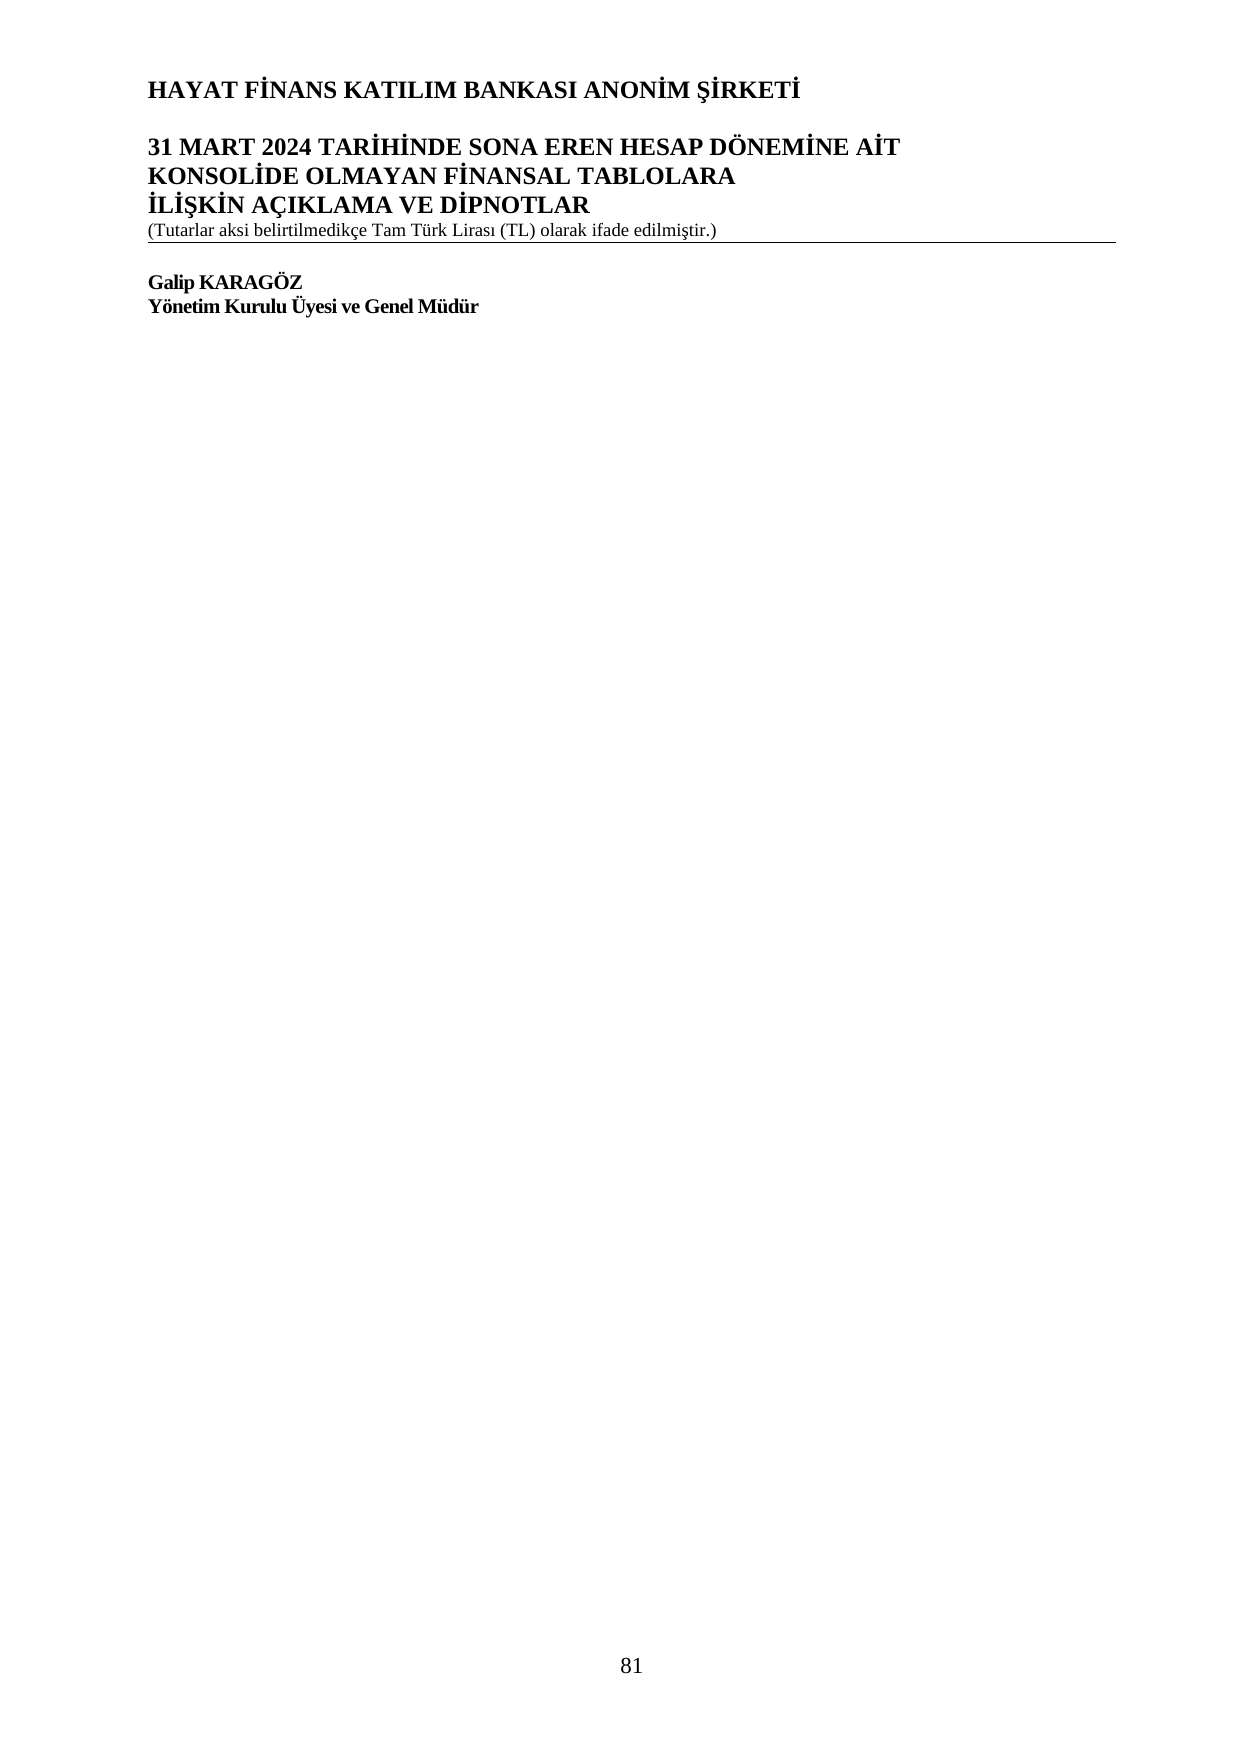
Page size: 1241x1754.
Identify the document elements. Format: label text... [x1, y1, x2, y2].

text Galip KARAGÖZ [148, 270, 1116, 294]
text Yönetim Kurulu Üyesi ve Genel Müdür [148, 294, 1116, 318]
